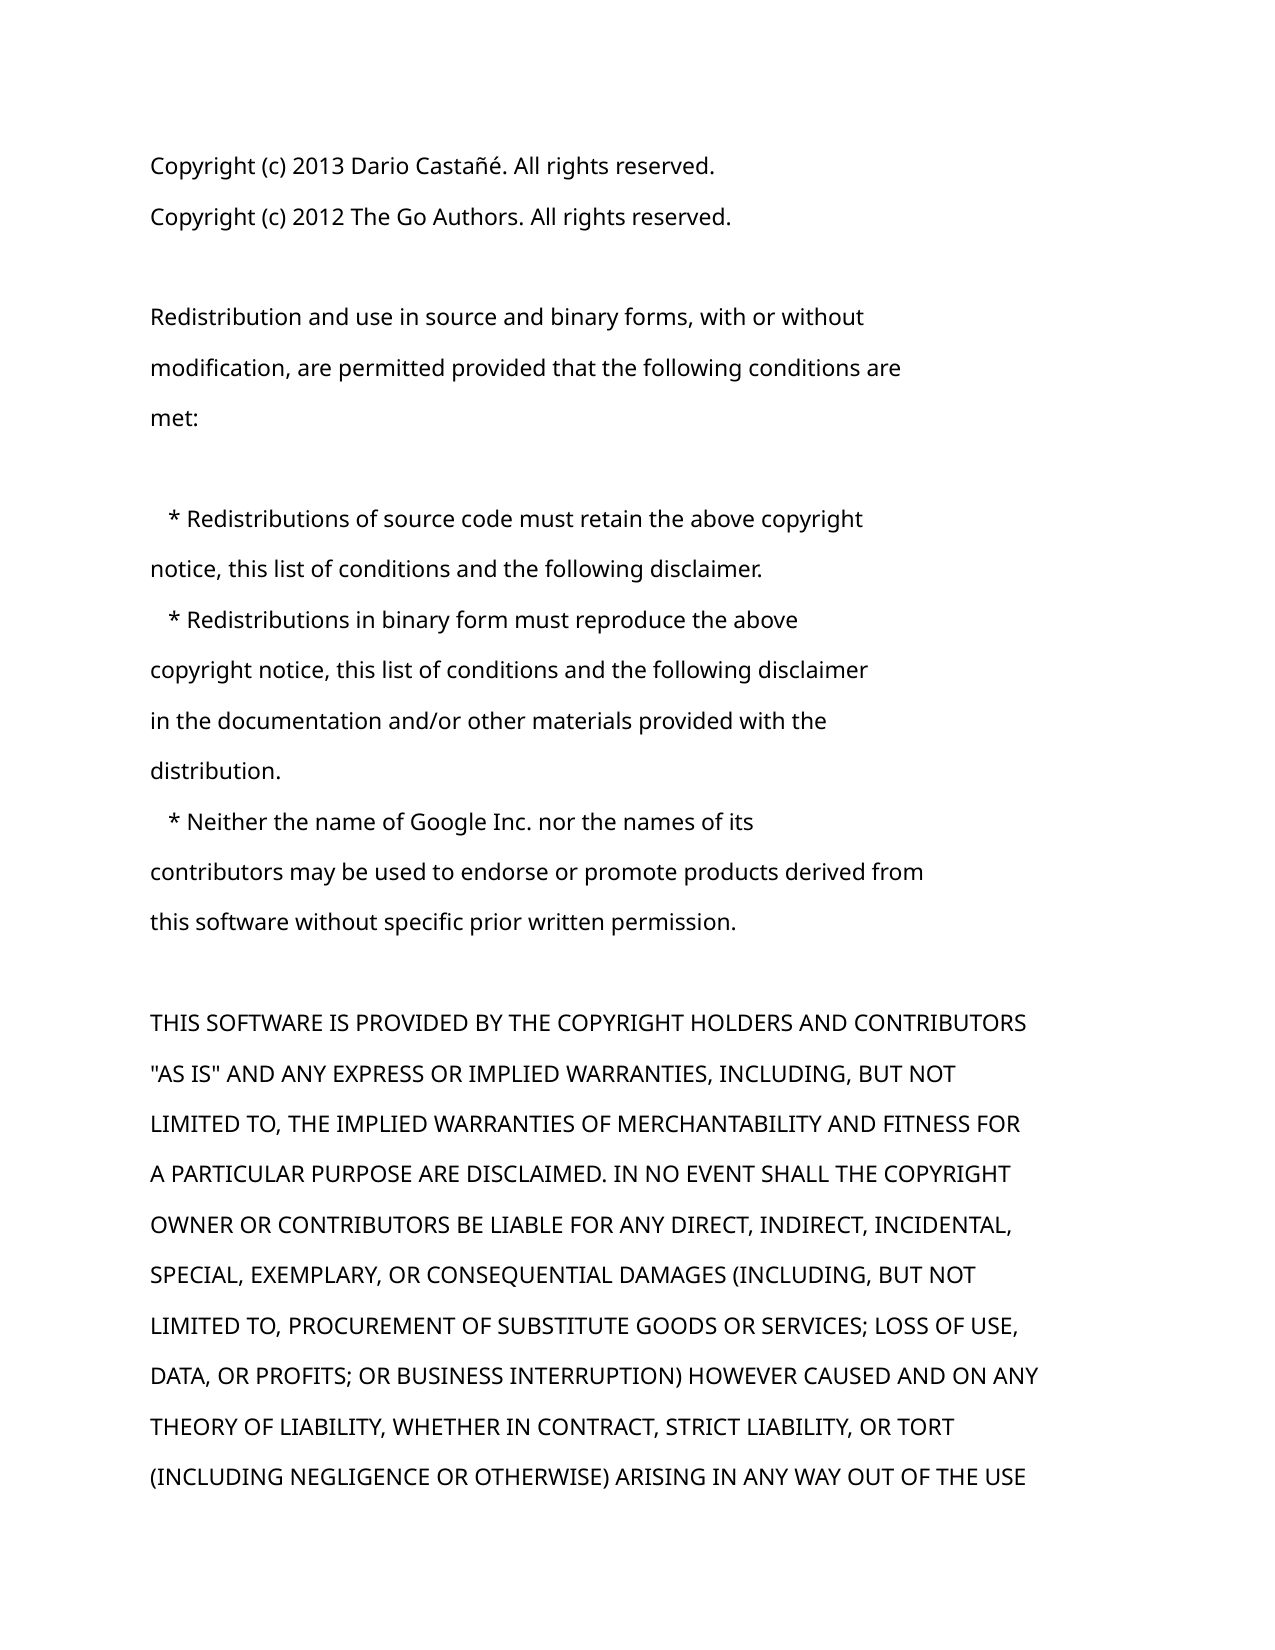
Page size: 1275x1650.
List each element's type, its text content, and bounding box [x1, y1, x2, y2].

text "AS IS" AND ANY EXPRESS OR IMPLIED WARRANTIES, INCLUDING, BUT NOT [150, 1057, 1125, 1089]
text * Neither the name of Google Inc. nor the names of its [150, 805, 1125, 837]
text modification, are permitted provided that the following conditions are [150, 352, 1125, 383]
text distribution. [150, 755, 1125, 786]
text met: [150, 402, 1125, 433]
text this software without specific prior written permission. [150, 906, 1125, 937]
text (INCLUDING NEGLIGENCE OR OTHERWISE) ARISING IN ANY WAY OUT OF THE USE [150, 1461, 1125, 1492]
text Copyright (c) 2013 Dario Castañé. All rights reserved. [150, 150, 1125, 181]
text in the documentation and/or other materials provided with the [150, 704, 1125, 736]
text OWNER OR CONTRIBUTORS BE LIABLE FOR ANY DIRECT, INDIRECT, INCIDENTAL, [150, 1209, 1125, 1240]
text * Redistributions in binary form must reproduce the above [150, 604, 1125, 635]
text copyright notice, this list of conditions and the following disclaimer [150, 654, 1125, 685]
text notice, this list of conditions and the following disclaimer. [150, 553, 1125, 584]
text DATA, OR PROFITS; OR BUSINESS INTERRUPTION) HOWEVER CAUSED AND ON ANY [150, 1360, 1125, 1391]
text contributors may be used to endorse or promote products derived from [150, 856, 1125, 887]
text SPECIAL, EXEMPLARY, OR CONSEQUENTIAL DAMAGES (INCLUDING, BUT NOT [150, 1259, 1125, 1290]
text THEORY OF LIABILITY, WHETHER IN CONTRACT, STRICT LIABILITY, OR TORT [150, 1410, 1125, 1442]
text A PARTICULAR PURPOSE ARE DISCLAIMED. IN NO EVENT SHALL THE COPYRIGHT [150, 1158, 1125, 1189]
text LIMITED TO, PROCUREMENT OF SUBSTITUTE GOODS OR SERVICES; LOSS OF USE, [150, 1309, 1125, 1341]
text Copyright (c) 2012 The Go Authors. All rights reserved. [150, 200, 1125, 232]
text THIS SOFTWARE IS PROVIDED BY THE COPYRIGHT HOLDERS AND CONTRIBUTORS [150, 1007, 1125, 1038]
text LIMITED TO, THE IMPLIED WARRANTIES OF MERCHANTABILITY AND FITNESS FOR [150, 1108, 1125, 1139]
text * Redistributions of source code must retain the above copyright [150, 503, 1125, 534]
text Redistribution and use in source and binary forms, with or without [150, 301, 1125, 332]
